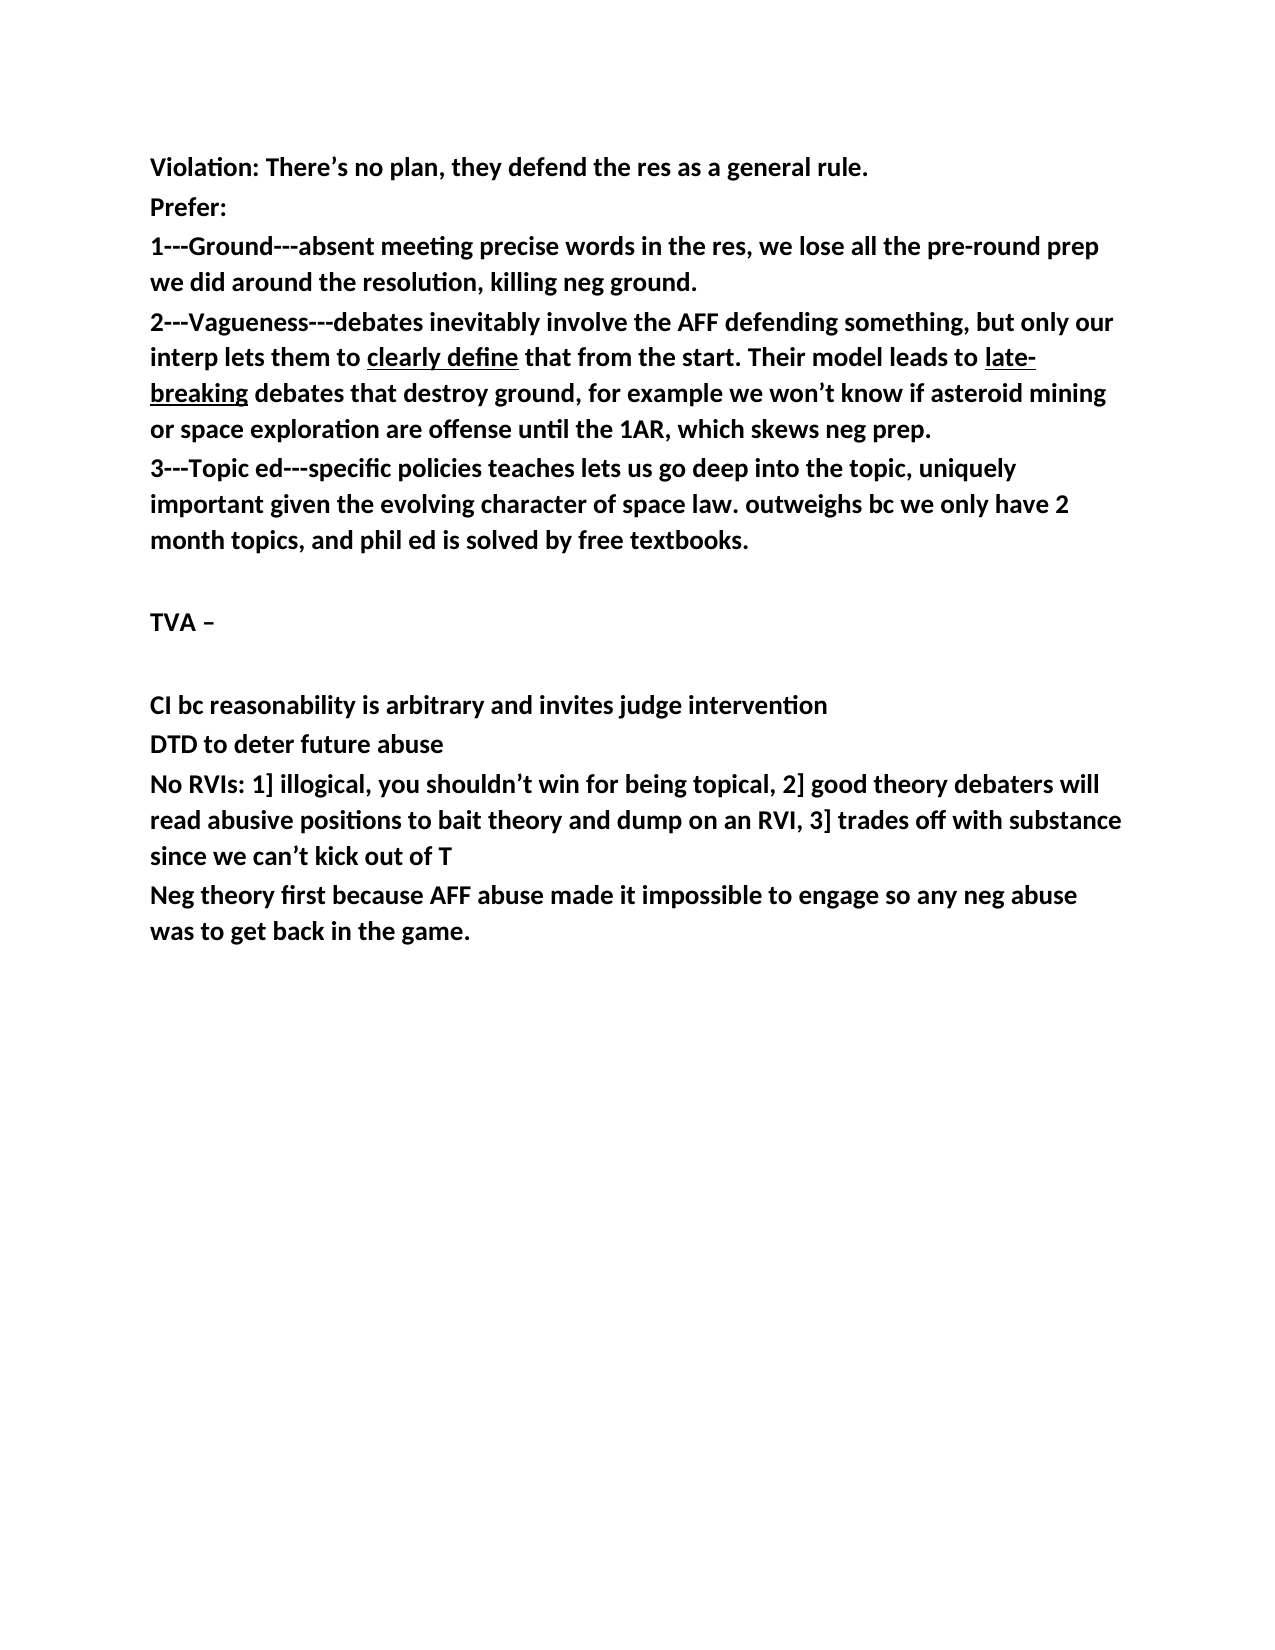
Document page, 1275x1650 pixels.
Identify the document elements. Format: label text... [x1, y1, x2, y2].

subtitle Neg theory first because AFF abuse made it impossible to engage so any neg abuse was to get back in the game. [150, 878, 1125, 947]
subtitle 2---Vagueness---debates inevitably involve the AFF defending something, but only our interp lets them to clearly define that from the start. Their model leads to late-breaking debates that destroy ground, for example we won’t know if asteroid mining or space exploration are offense until the 1AR, which skews neg prep. [150, 305, 1125, 445]
subtitle Prefer: [150, 190, 1125, 223]
subtitle CI bc reasonability is arbitrary and invites judge intervention [150, 688, 1125, 721]
subtitle 3---Topic ed---specific policies teaches lets us go deep into the topic, uniquely important given the evolving character of space law. outweighs bc we only have 2 month topics, and phil ed is solved by free textbooks. [150, 452, 1125, 556]
subtitle DTD to deter future abuse [150, 728, 1125, 761]
subtitle Violation: There’s no plan, they defend the res as a general rule. [150, 150, 1125, 183]
subtitle TVA – [150, 605, 1125, 638]
subtitle No RVIs: 1] illogical, you shouldn’t win for being topical, 2] good theory debaters will read abusive positions to bait theory and dump on an RVI, 3] trades off with substance since we can’t kick out of T [150, 767, 1125, 872]
subtitle 1---Ground---absent meeting precise words in the res, we lose all the pre-round prep we did around the resolution, killing neg ground. [150, 229, 1125, 298]
